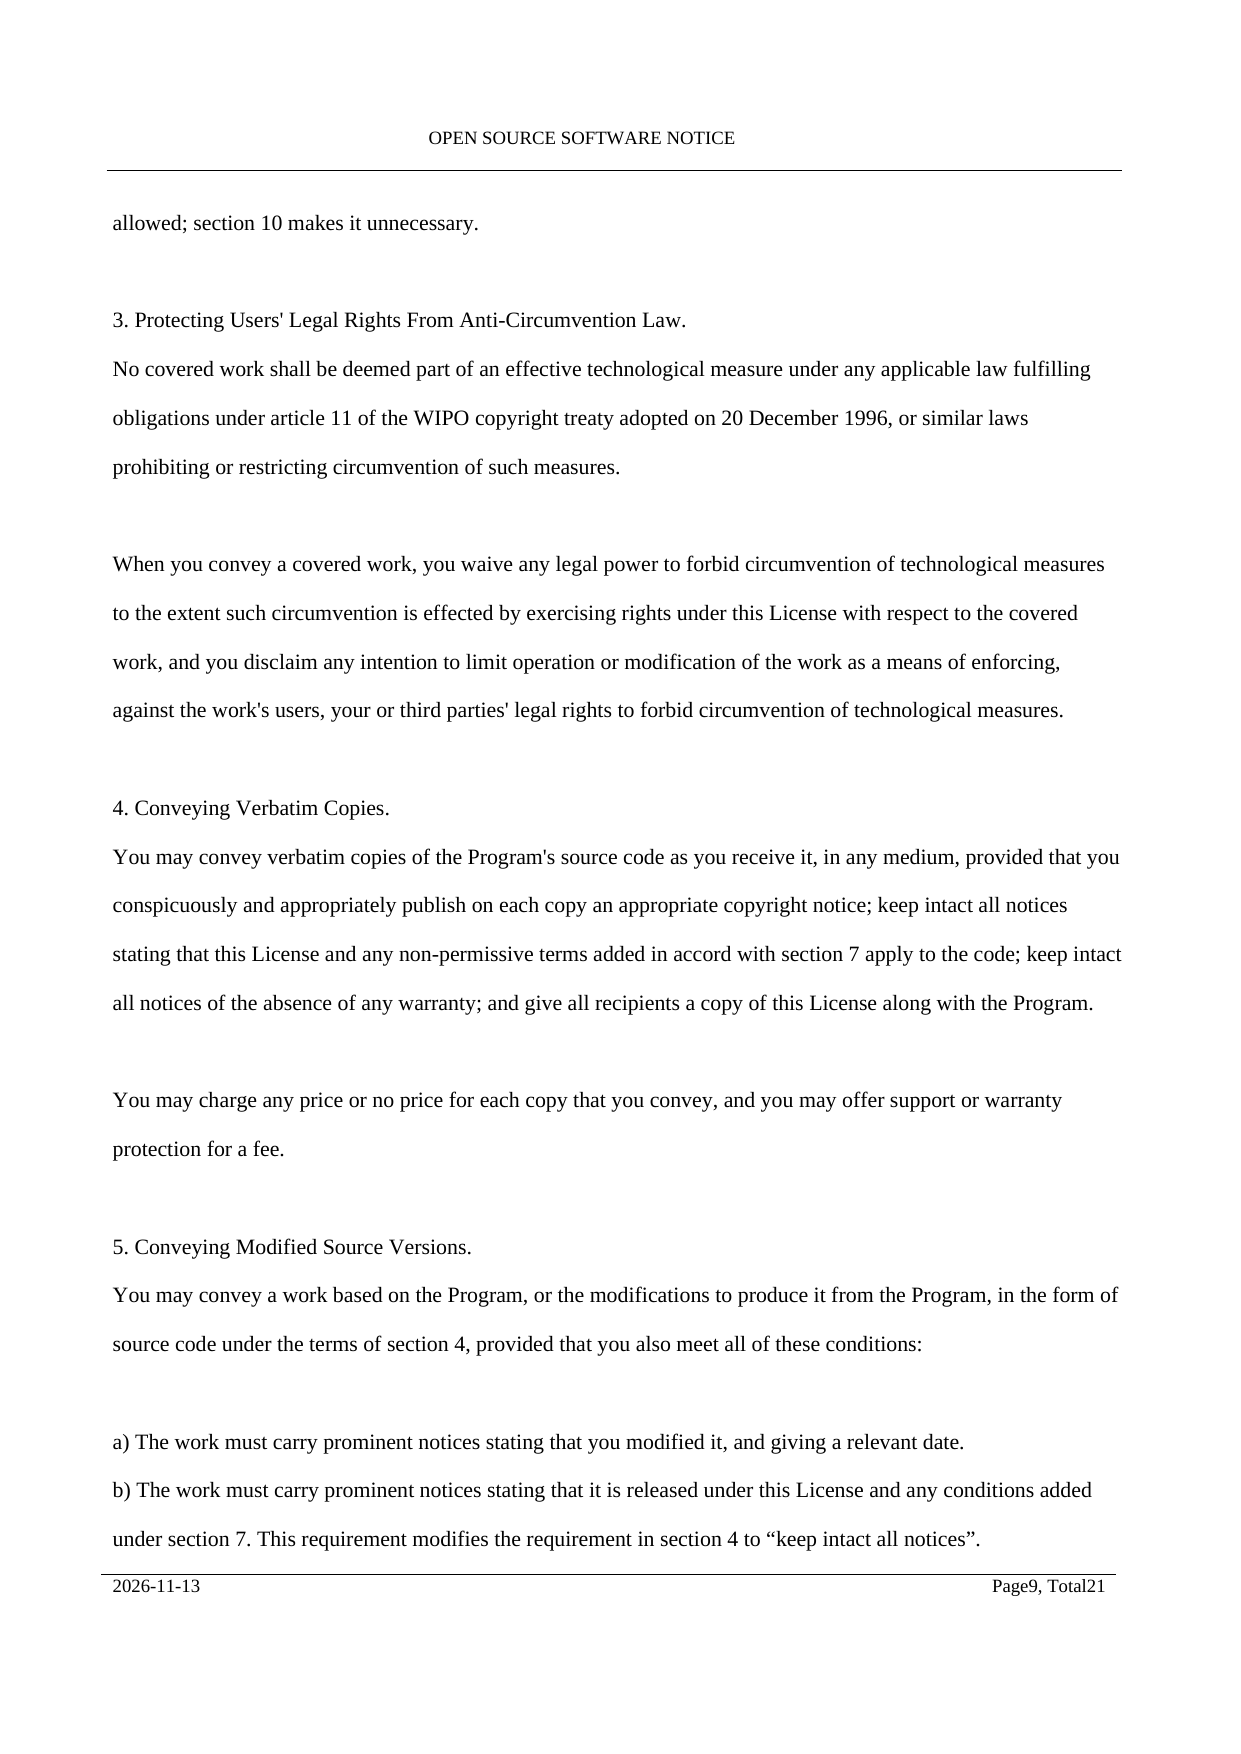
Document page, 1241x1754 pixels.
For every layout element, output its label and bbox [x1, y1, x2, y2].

text [112, 206, 1128, 1555]
